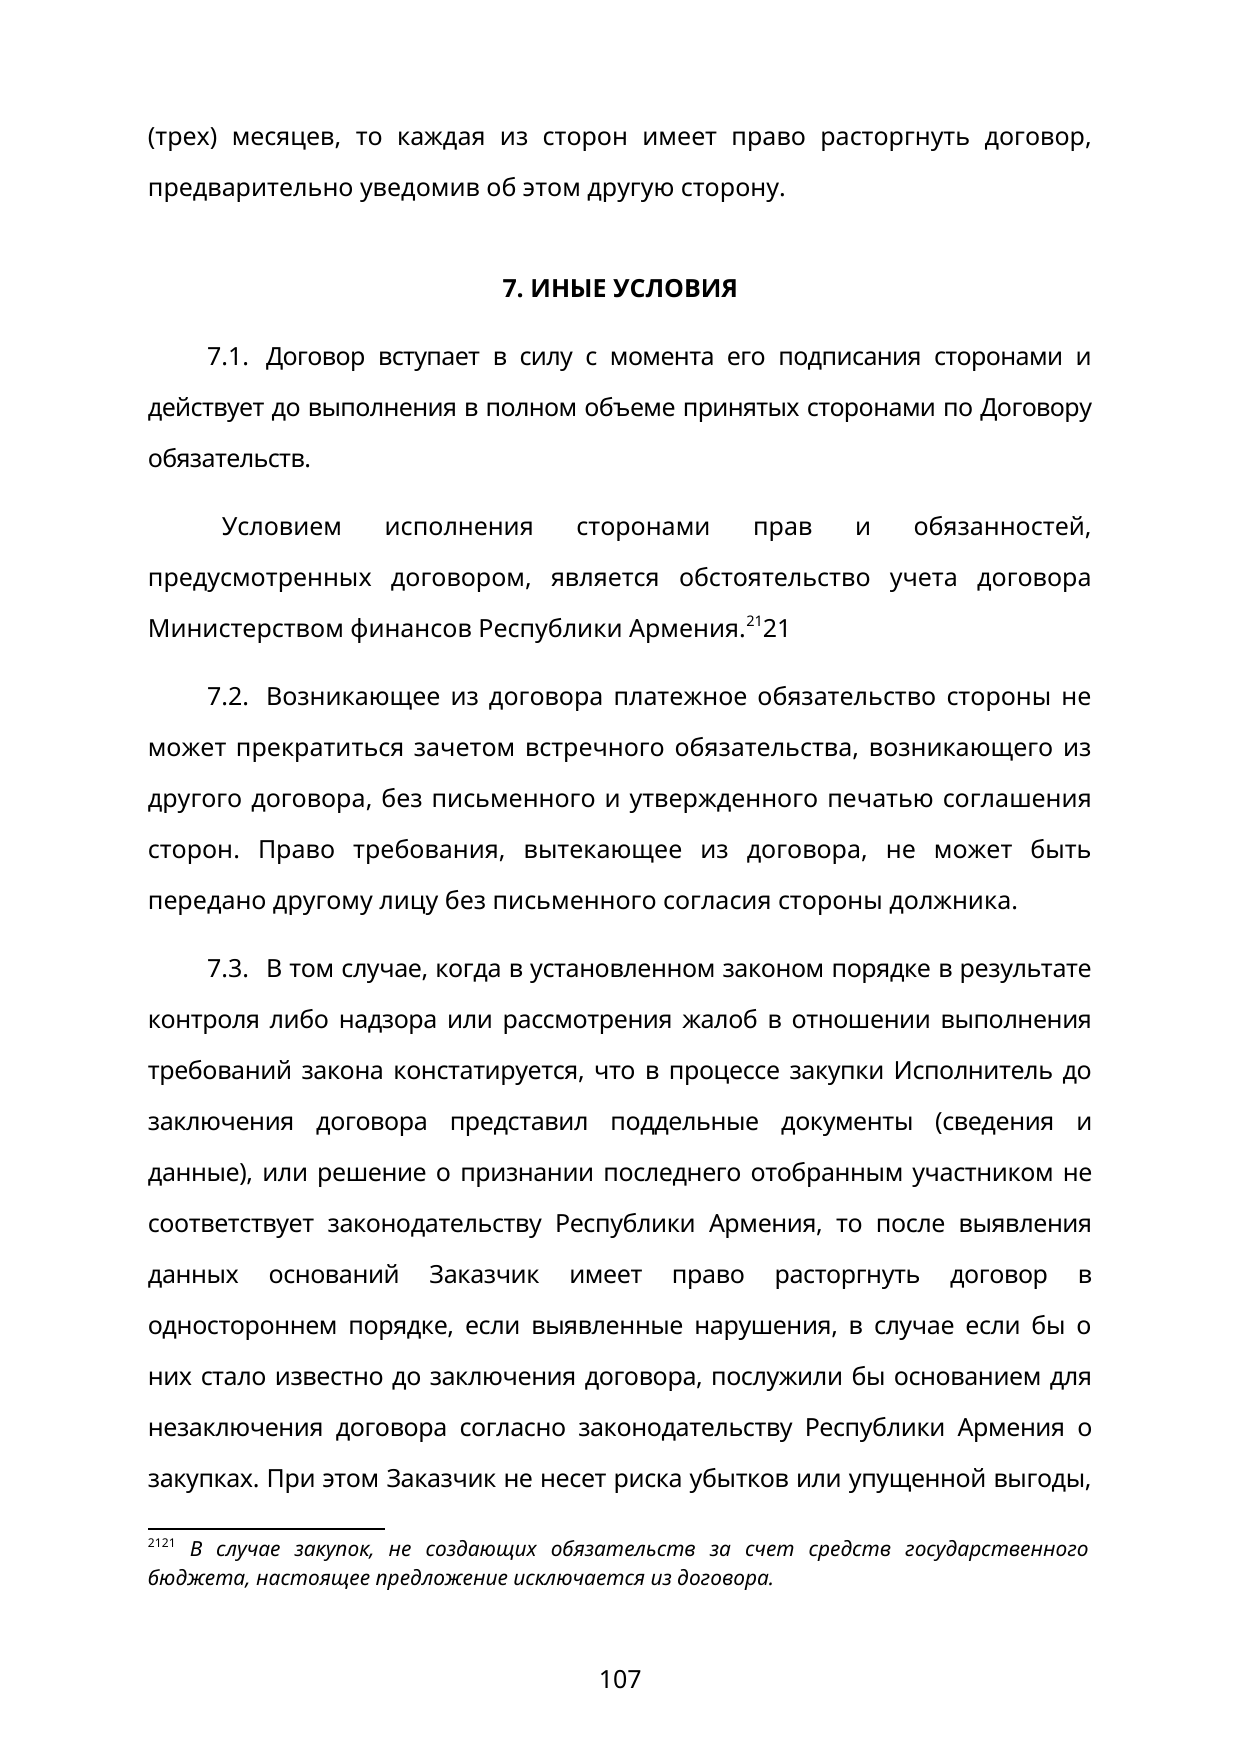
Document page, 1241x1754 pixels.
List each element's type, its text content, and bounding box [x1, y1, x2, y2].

text 7.2. Возникающее из договора платежное обязательство стороны не может прекратиться зачетом встречного обязательства, возникающего из другого договора, без письменного и утвержденного печатью соглашения сторон. Право требования, вытекающее из договора, не может быть передано другому лицу без письменного согласия стороны должника. [148, 679, 1092, 917]
text Условием исполнения сторонами прав и обязанностей, предусмотренных договором, является обстоятельство учета договора Министерством финансов Республики Армения.21 [148, 509, 1092, 645]
text 7. ИНЫЕ УСЛОВИЯ [148, 271, 1092, 305]
text 7.1. Договор вступает в силу с момента его подписания сторонами и действует до выполнения в полном объеме принятых сторонами по Договору обязательств. [148, 339, 1092, 475]
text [148, 118, 1092, 203]
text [148, 951, 1092, 1495]
